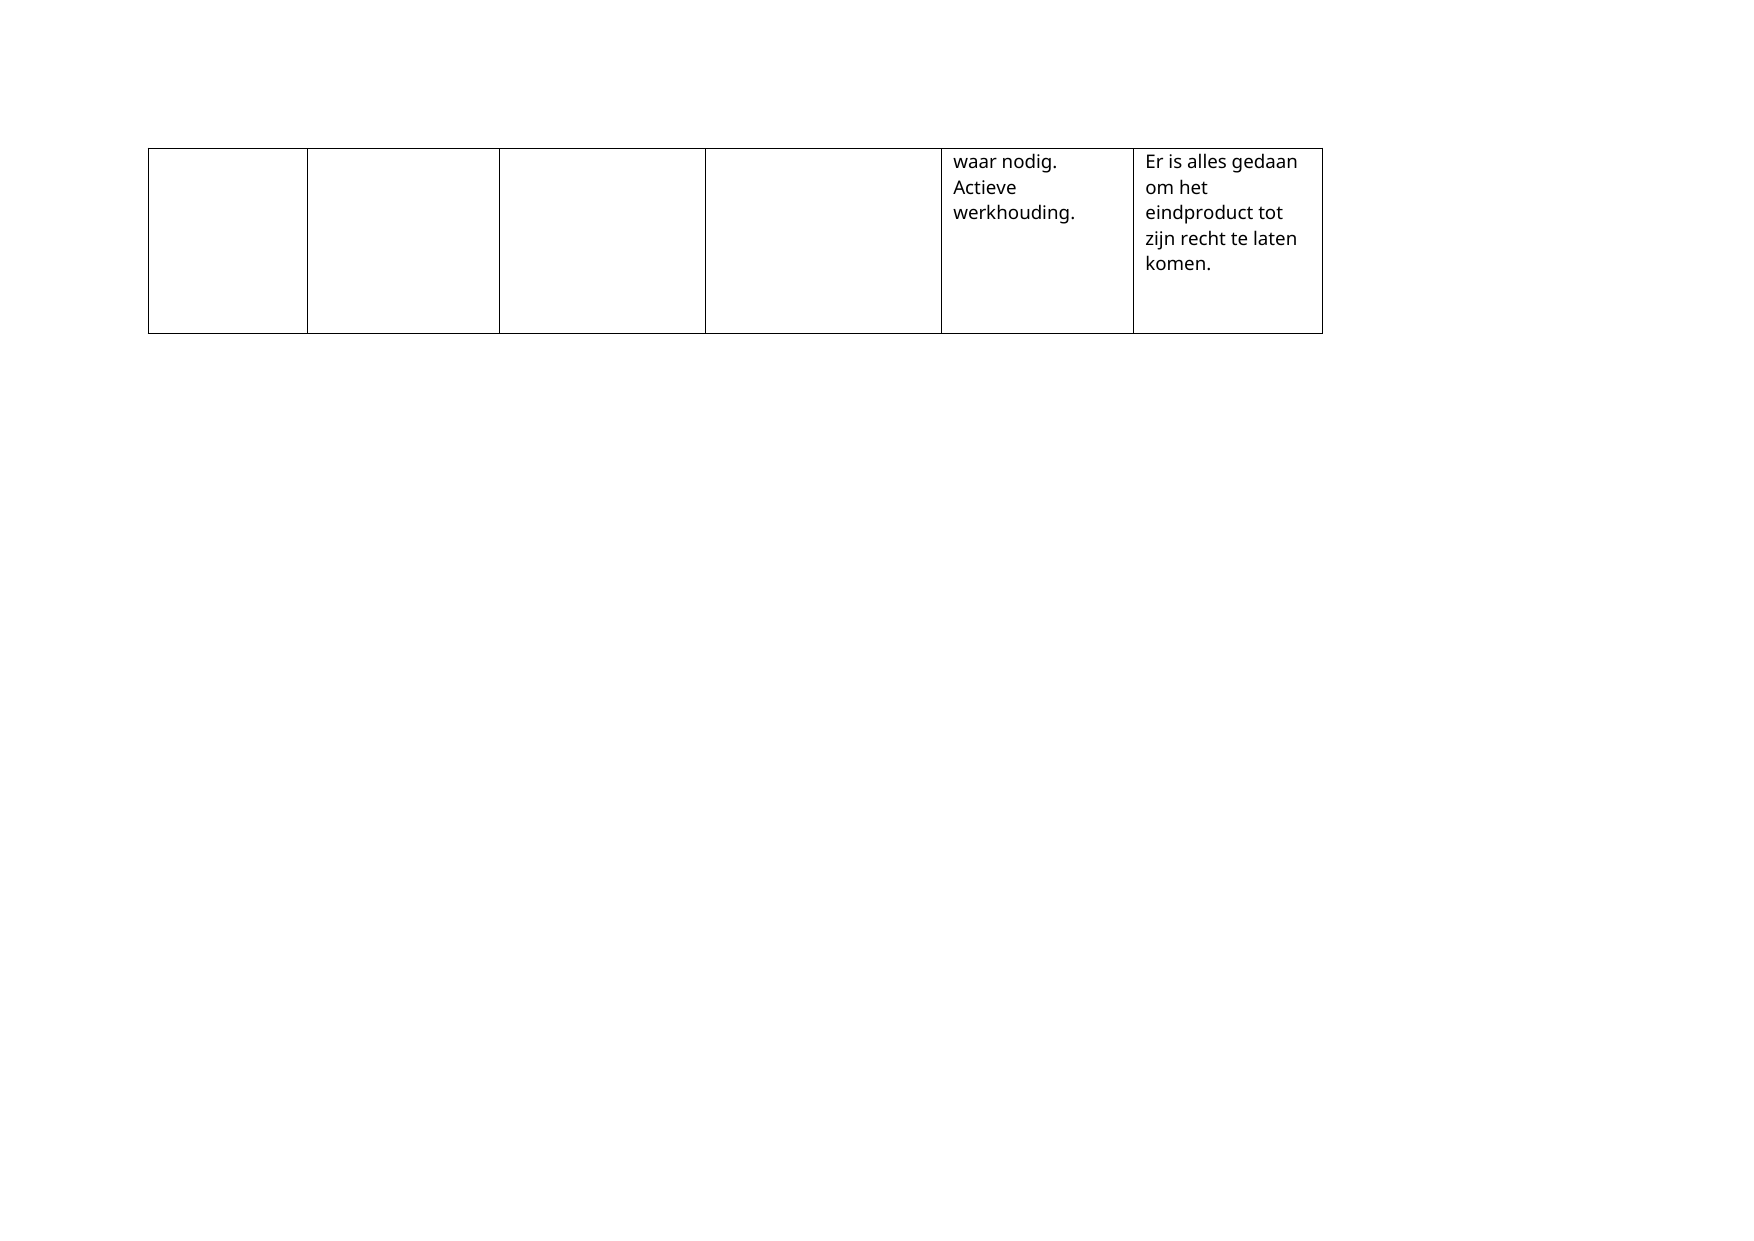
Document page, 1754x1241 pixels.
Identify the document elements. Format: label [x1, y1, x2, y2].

table_cell [500, 149, 705, 333]
table_cell [706, 149, 941, 333]
table_cell [308, 149, 499, 333]
table_cell [149, 149, 307, 333]
table_cell [942, 149, 1133, 333]
table_cell [1134, 149, 1322, 333]
